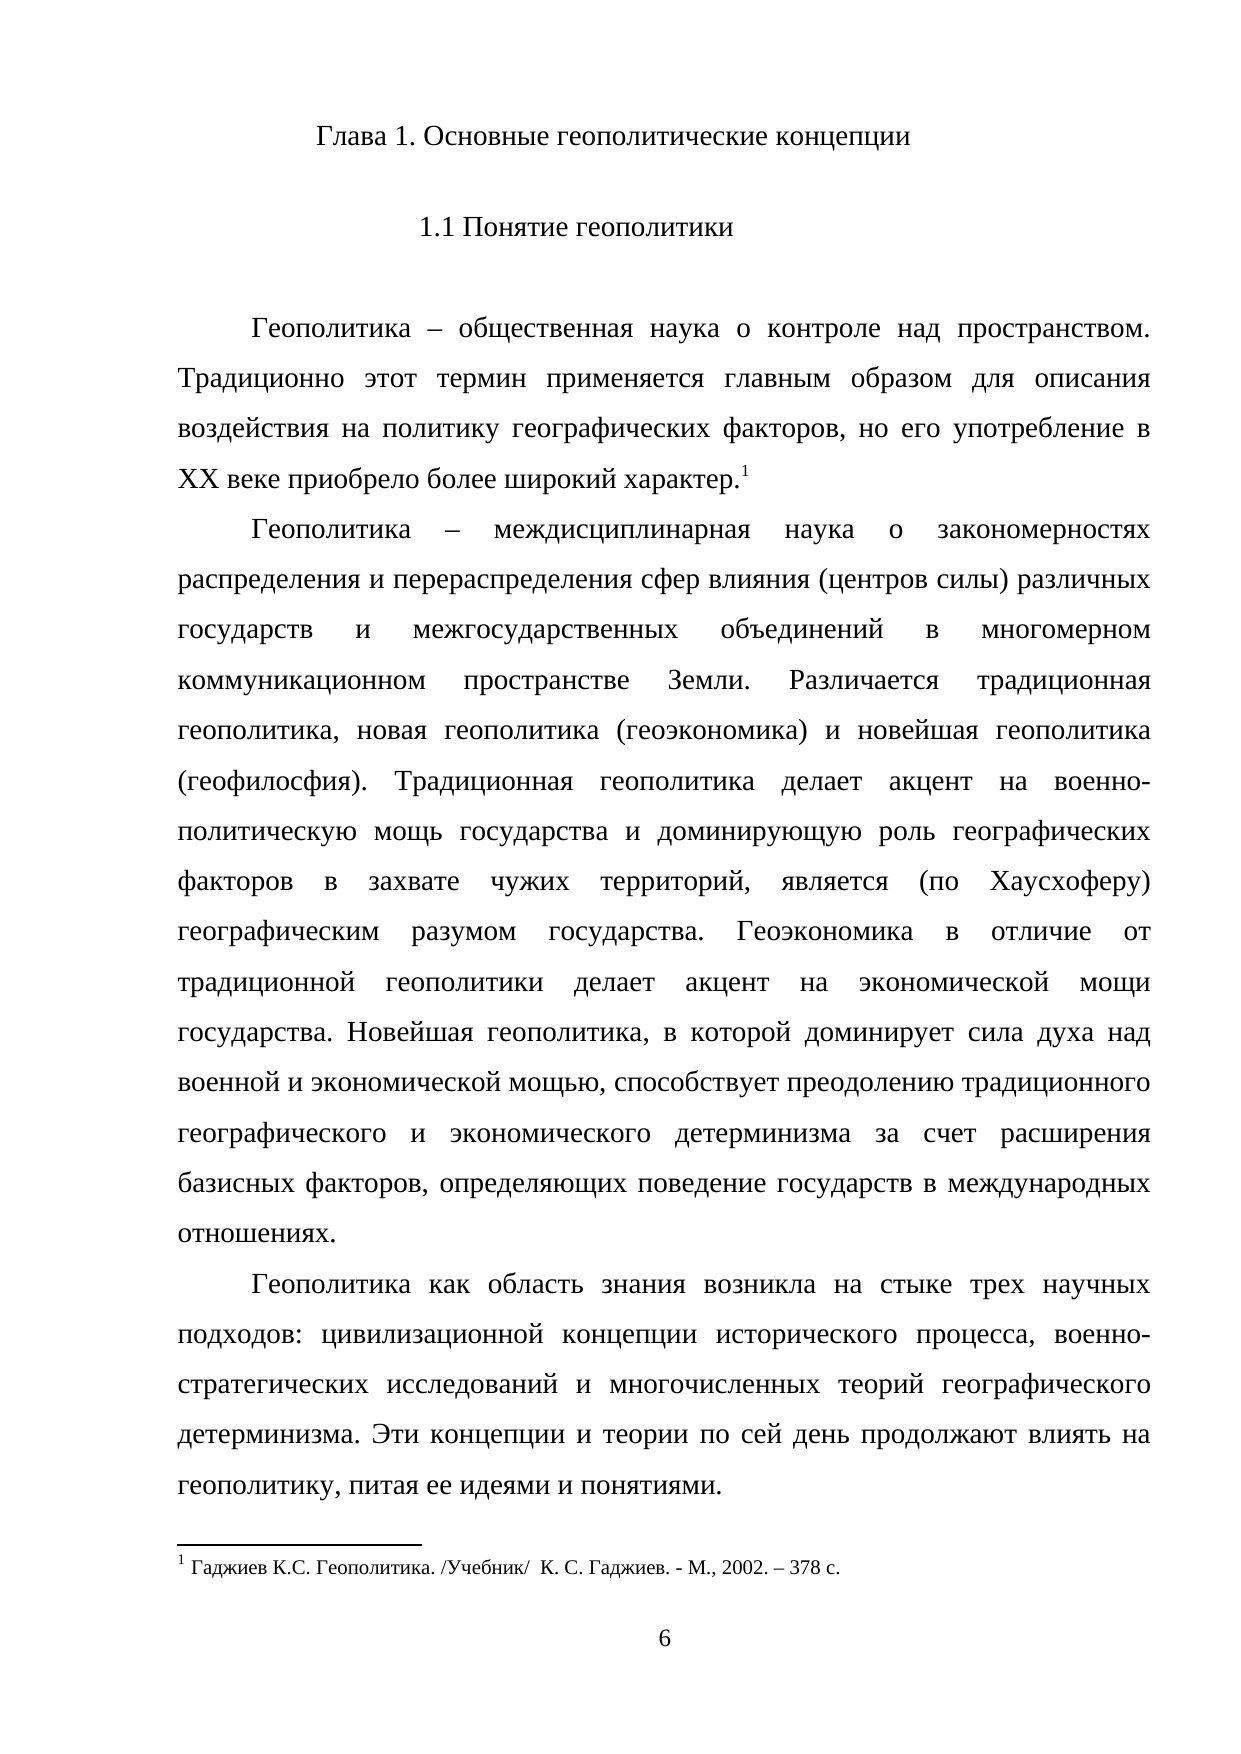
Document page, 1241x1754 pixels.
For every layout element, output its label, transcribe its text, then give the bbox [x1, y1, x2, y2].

text Геополитика ‒ междисциплинарная наука о закономерностях распределения и перераспределения сфер влияния (центров силы) различных государств и межгосударственных объединений в многомерном коммуникационном пространстве Земли. Различается традиционная геополитика, новая геополитика (геоэкономика) и новейшая геополитика (геофилосфия). Традиционная геополитика делает акцент на военно-политическую мощь государства и доминирующую роль географических факторов в захвате чужих территорий, является (по Хаусхоферу) географическим разумом государства. Геоэкономика в отличие от традиционной геополитики делает акцент на экономической мощи государства. Новейшая геополитика, в которой доминирует сила духа над военной и экономической мощью, способствует преодолению традиционного географического и экономического детерминизма за счет расширения базисных факторов, определяющих поведение государств в международных отношениях. [177, 511, 1152, 1249]
text Глава 1. Основные геополитические концепции [177, 118, 1152, 152]
text Геополитика как область знания возникла на стыке трех научных подходов: цивилизационной концепции исторического процесса, военно-стратегических исследований и многочисленных теорий географического детерминизма. Эти концепции и теории по сей день продолжают влиять на геополитику, питая ее идеями и понятиями. [177, 1266, 1152, 1501]
text 1.1 Понятие геополитики [177, 209, 1152, 243]
text Геополитика ‒ общественная наука о контроле над пространством. Традиционно этот термин применяется главным образом для описания воздействия на политику географических факторов, но его употребление в XX веке приобрело более широкий характер. [177, 310, 1152, 494]
